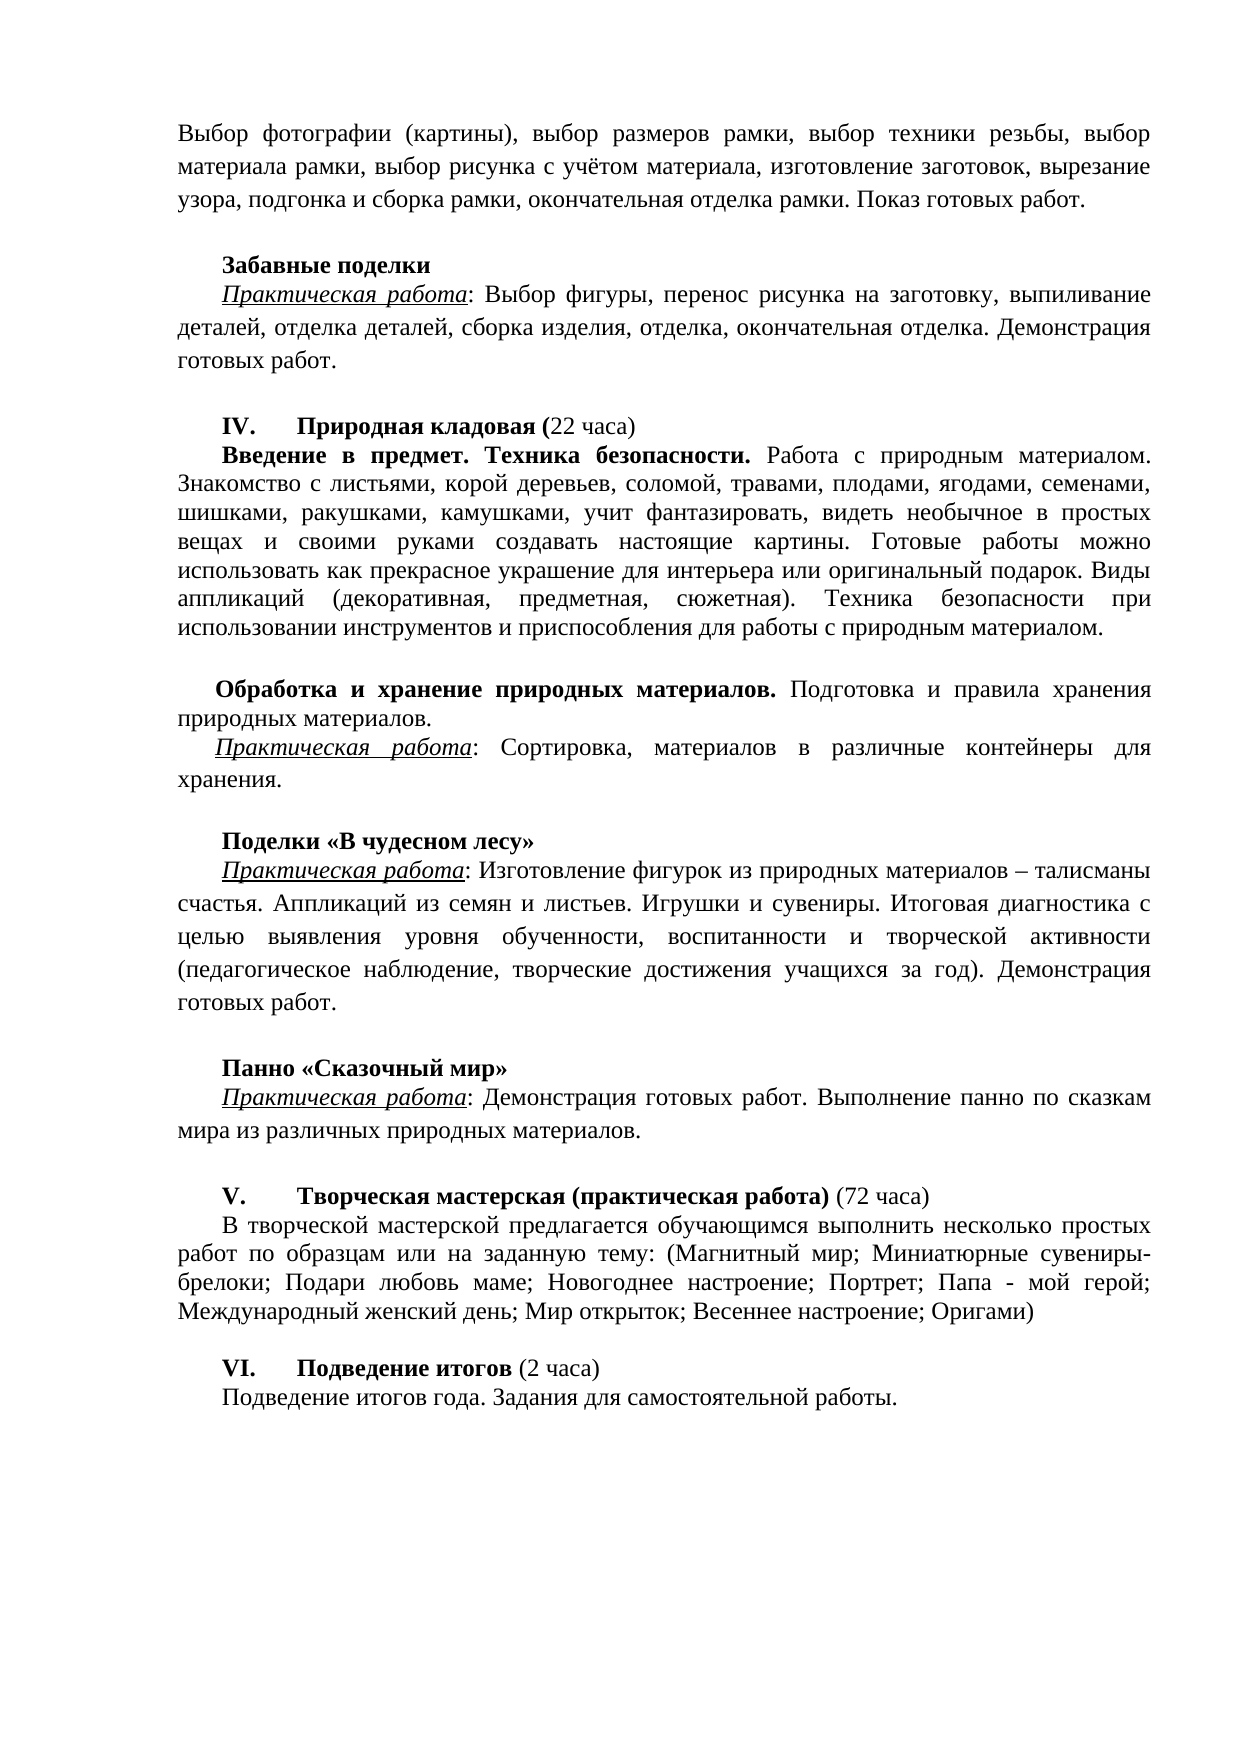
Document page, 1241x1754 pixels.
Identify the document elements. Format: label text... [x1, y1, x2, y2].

text Подведение итогов года. Задания для самостоятельной работы. [177, 1382, 1152, 1411]
list Природная кладовая (22 часа) [222, 411, 1152, 440]
text Практическая работа: Выбор фигуры, перенос рисунка на заготовку, выпиливание деталей, отделка деталей, сборка изделия, отделка, окончательная отделка. Демонстрация готовых работ. [177, 279, 1152, 374]
text Панно «Сказочный мир» [177, 1053, 1152, 1082]
text Забавные поделки [177, 250, 1152, 279]
text Практическая работа: Демонстрация готовых работ. Выполнение панно по сказкам мира из различных природных материалов. [177, 1082, 1152, 1144]
text Введение в предмет. Техника безопасности. Работа с природным материалом. Знакомство с листьями, корой деревьев, соломой, травами, плодами, ягодами, семенами, шишками, ракушками, камушками, учит фантазировать, видеть необычное в простых вещах и своими руками создавать настоящие картины. Готовые работы можно использовать как прекрасное украшение для интерьера или оригинальный подарок. Виды аппликаций (декоративная, предметная, сюжетная). Техника безопасности при использовании инструментов и приспособления для работы с природным материалом. [177, 440, 1152, 641]
text Поделки «В чудесном лесу» [177, 826, 1152, 855]
text Практическая работа: Изготовление фигурок из природных материалов – талисманы счастья. Аппликаций из семян и листьев. Игрушки и сувениры. Итоговая диагностика с целью выявления уровня обученности, воспитанности и творческой активности (педагогическое наблюдение, творческие достижения учащихся за год). Демонстрация готовых работ. [177, 855, 1152, 1016]
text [177, 118, 1152, 213]
text Практическая работа: Сортировка, материалов в различные контейнеры для хранения. [177, 732, 1152, 793]
text Обработка и хранение природных материалов. Подготовка и правила хранения природных материалов. [177, 674, 1152, 732]
text В творческой мастерской предлагается обучающимся выполнить несколько простых работ по образцам или на заданную тему: (Магнитный мир; Миниатюрные сувениры-брелоки; Подари любовь маме; Новогоднее настроение; Портрет; Папа - мой герой; Международный женский день; Мир открыток; Весеннее настроение; Оригами) [177, 1210, 1152, 1325]
list Подведение итогов (2 часа) [222, 1353, 1152, 1382]
list Творческая мастерская (практическая работа) (72 часа) [222, 1181, 1152, 1210]
